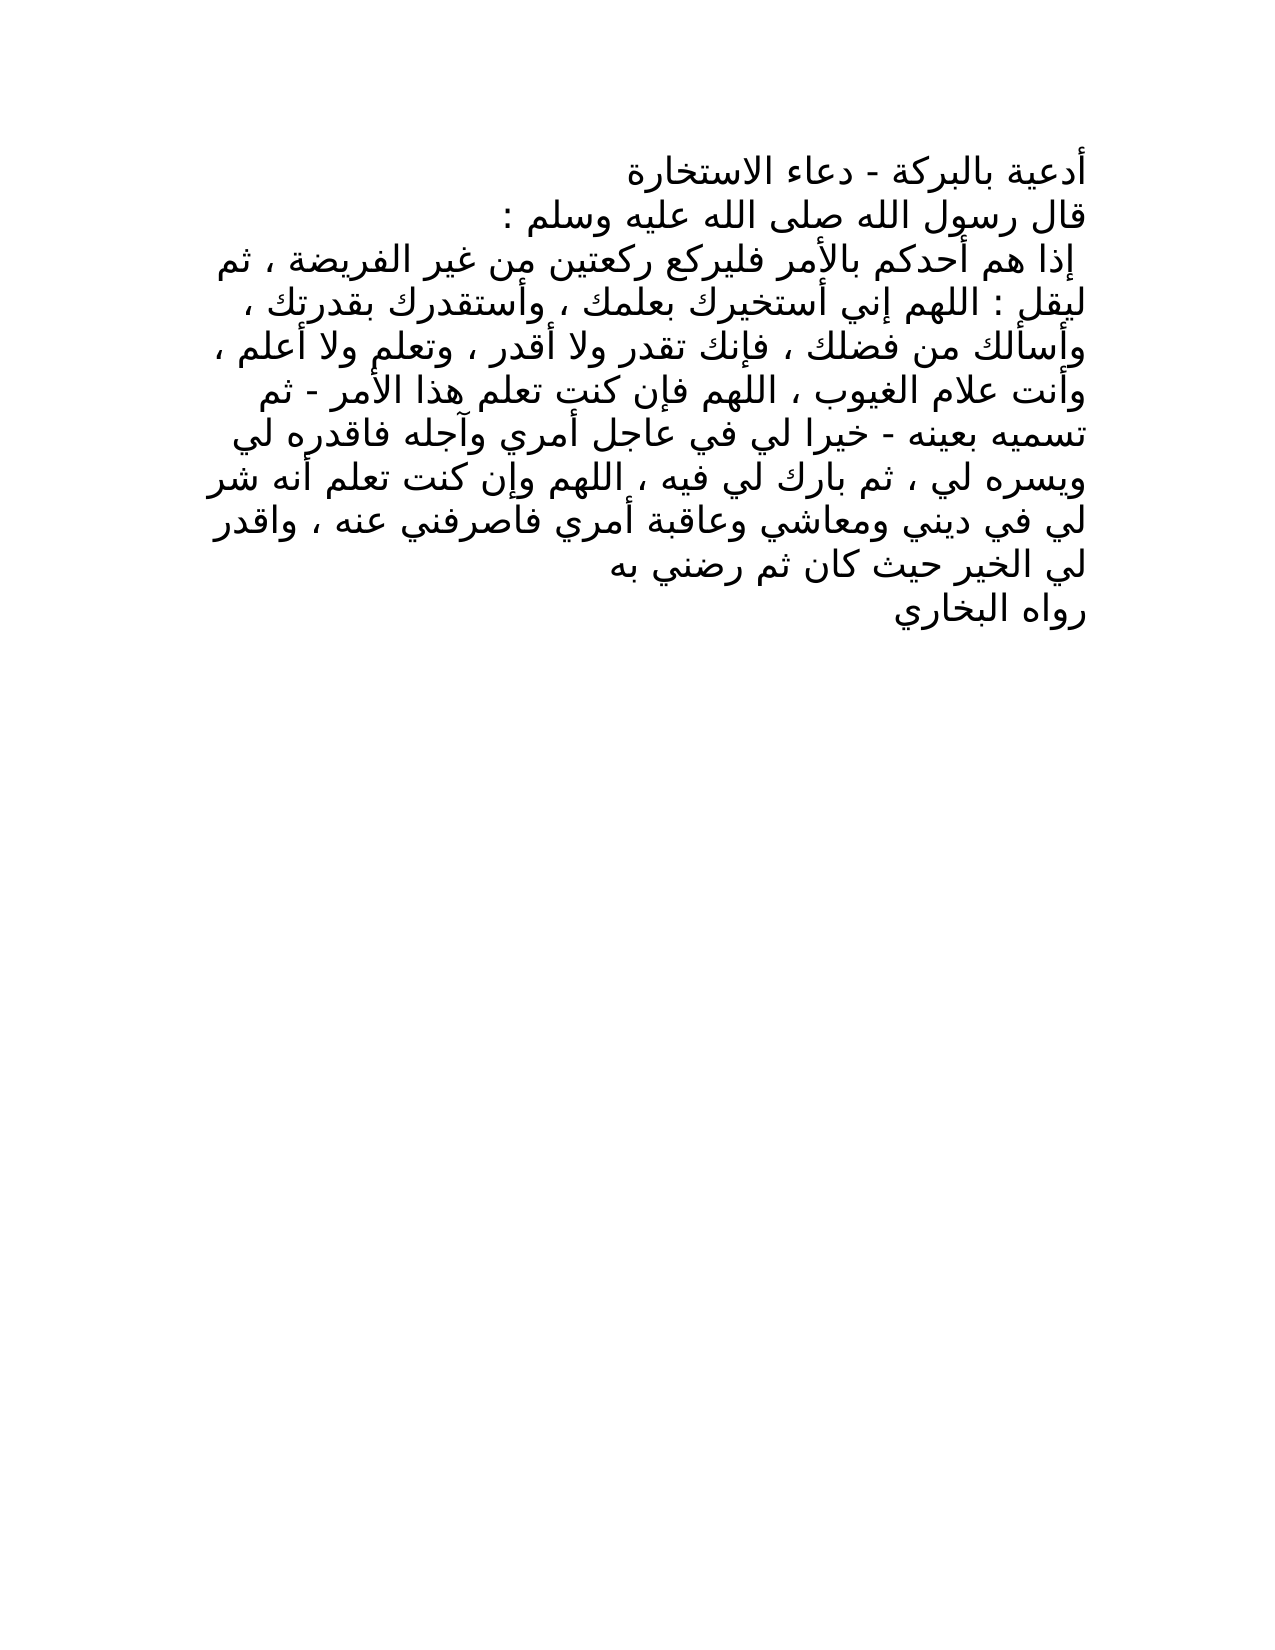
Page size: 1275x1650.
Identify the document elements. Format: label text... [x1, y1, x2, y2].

text أدعية بالبركة - دعاء الاستخارة [187, 150, 1087, 194]
text قال رسول الله صلى الله عليه وسلم : [187, 194, 1087, 237]
text رواه البخاري [187, 586, 1087, 630]
text إذا هم أحدكم بالأمر فليركع ركعتين من غير الفريضة ، ثم ليقل : اللهم إني أستخيرك بعلمك ، وأستقدرك بقدرتك ، وأسألك من فضلك ، فإنك تقدر ولا أقدر ، وتعلم ولا أعلم ، وأنت علام الغيوب ، اللهم فإن كنت تعلم هذا الأمر - ثم تسميه بعينه - خيرا لي في عاجل أمري وآجله فاقدره لي ويسره لي ، ثم بارك لي فيه ، اللهم وإن كنت تعلم أنه شر لي في ديني ومعاشي وعاقبة أمري فاصرفني عنه ، واقدر لي الخير حيث كان ثم رضني به [187, 237, 1087, 586]
